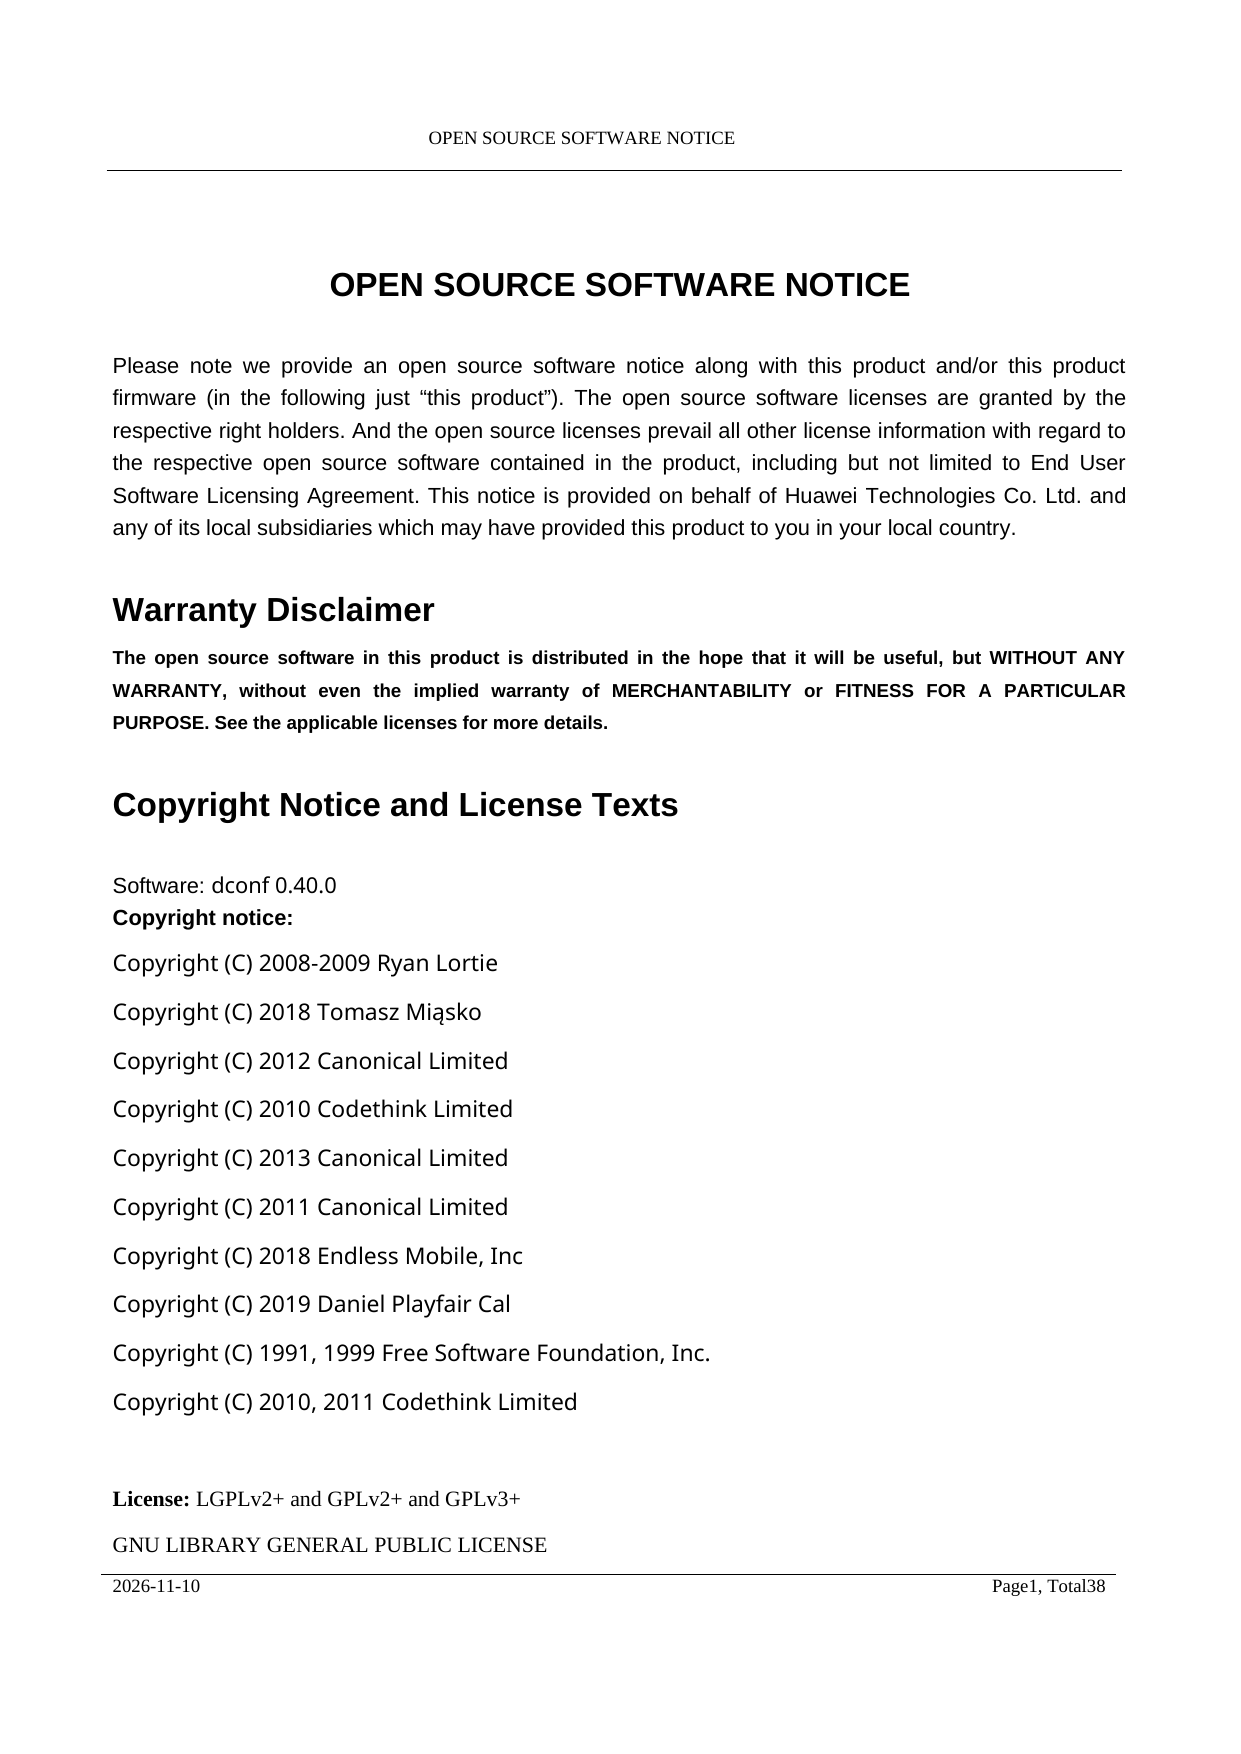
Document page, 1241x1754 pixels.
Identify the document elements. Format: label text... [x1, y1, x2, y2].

text Copyright (C) 2008-2009 Ryan Lortie Copyright (C) 2018 Tomasz Miąsko Copyright (C) 2012 Canonical Limited Copyright (C) 2010 Codethink Limited Copyright (C) 2013 Canonical Limited Copyright (C) 2011 Canonical Limited Copyright (C) 2018 Endless Mobile, Inc Copyright (C) 2019 Daniel Playfair Cal Copyright (C) 1991, 1999 Free Software Foundation, Inc. Copyright (C) 2010, 2011 Codethink Limited [112, 947, 1128, 1467]
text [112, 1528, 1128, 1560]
text OPEN SOURCE SOFTWARE NOTICE [112, 251, 1128, 316]
text The open source software in this product is distributed in the hope that it will be useful, but WITHOUT ANY WARRANTY, without even the implied warranty of MERCHANTABILITY or FITNESS FOR A PARTICULAR PURPOSE. See the applicable licenses for more details. [112, 641, 1128, 739]
text Please note we provide an open source software notice along with this product and/or this product firmware (in the following just “this product”). The open source software licenses are granted by the respective right holders. And the open source licenses prevail all other license information with regard to the respective open source software contained in the product, including but not limited to End User Software Licensing Agreement. This notice is provided on behalf of Huawei Technologies Co. Ltd. and any of its local subsidiaries which may have provided this product to you in your local country. [112, 349, 1128, 544]
text Copyright notice: [112, 901, 1128, 934]
text Software: dconf 0.40.0 [112, 869, 1128, 901]
text Copyright Notice and License Texts [112, 771, 1128, 836]
text License: LGPLv2+ and GPLv2+ and GPLv3+ [112, 1483, 1128, 1515]
text Warranty Disclaimer [112, 576, 1128, 641]
